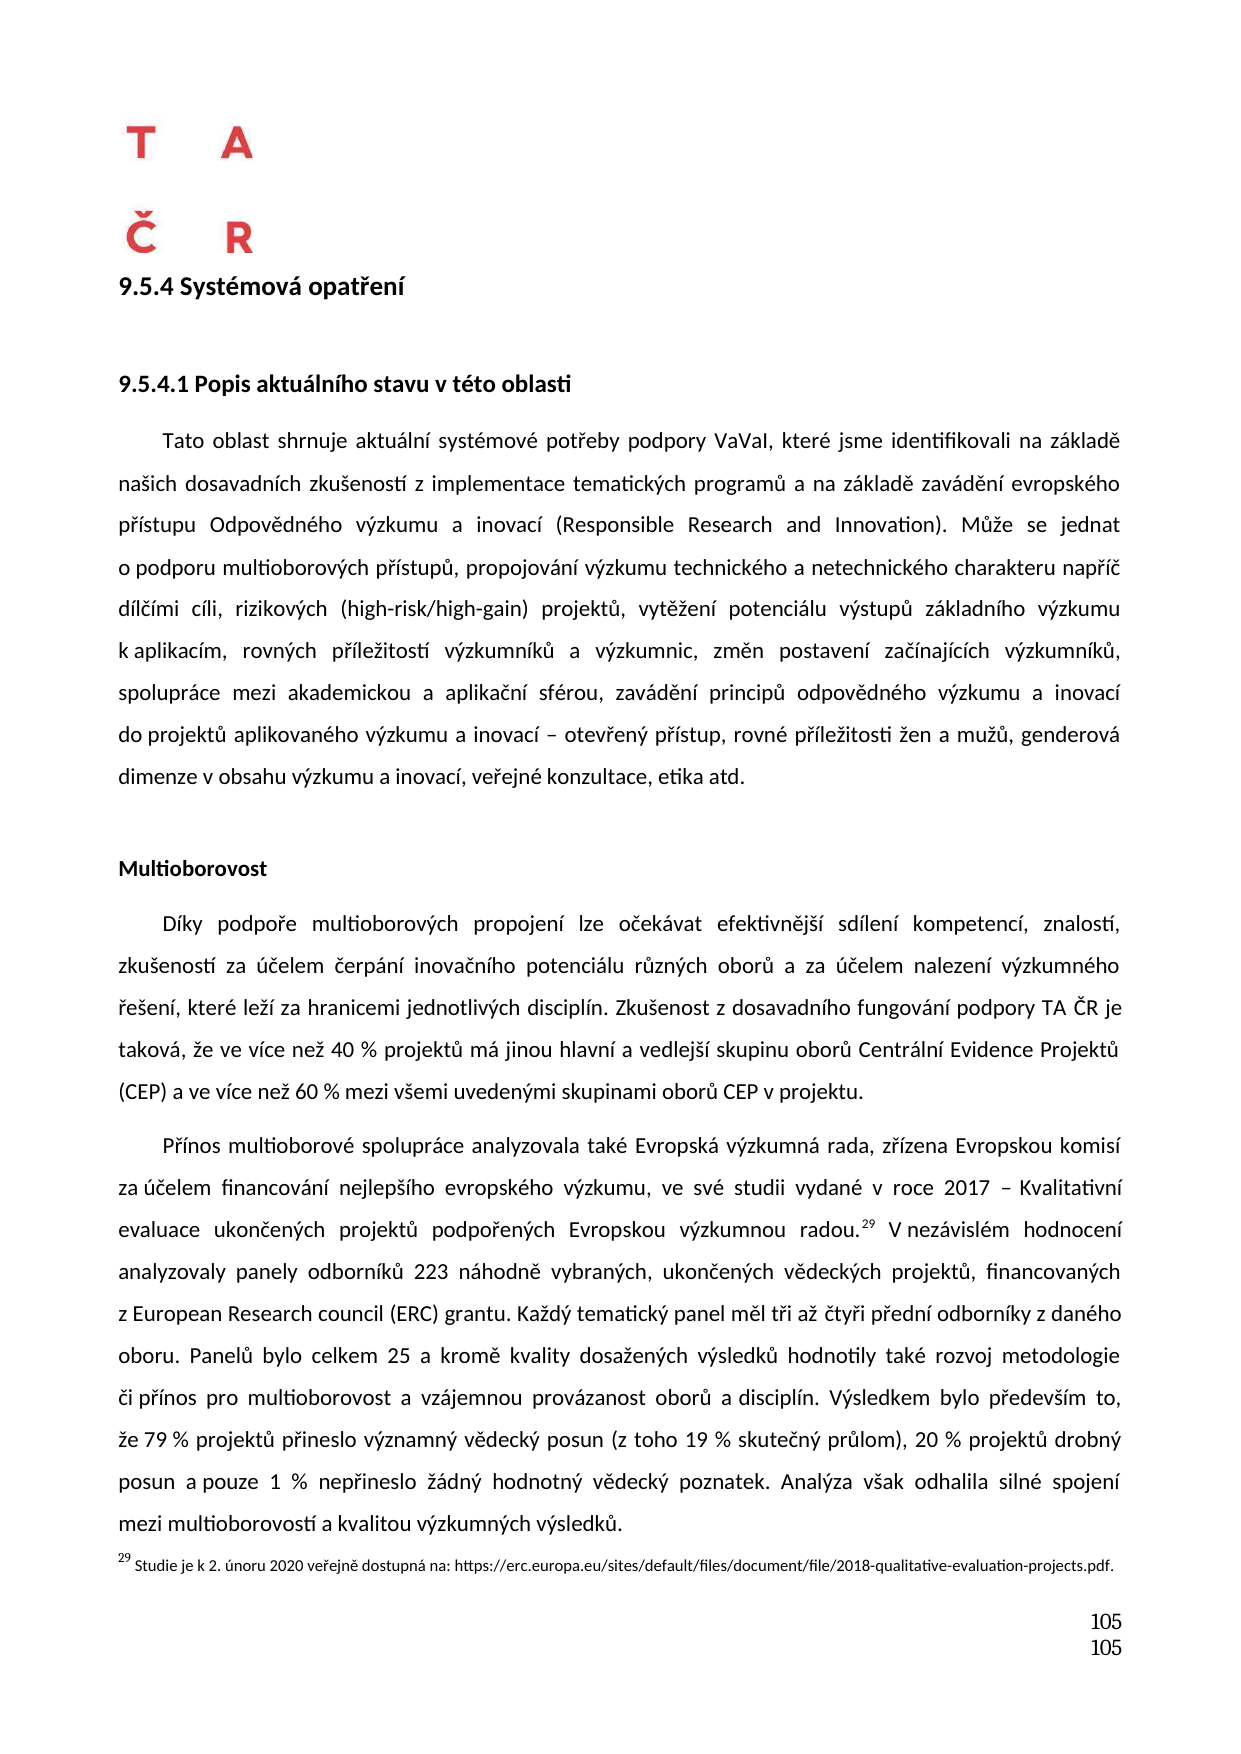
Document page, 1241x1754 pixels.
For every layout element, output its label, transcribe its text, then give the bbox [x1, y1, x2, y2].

subtitle 9.5.4 Systémová opatření [118, 214, 1122, 302]
text Multioborovost [118, 854, 1122, 882]
picture [0, 0, 253, 253]
text Přínos multioborové spolupráce analyzovala také Evropská výzkumná rada, zřízena Evropskou komisí za účelem financování nejlepšího evropského výzkumu, ve své studii vydané v roce 2017 – Kvalitativní evaluace ukončených projektů podpořených Evropskou výzkumnou radou. V nezávislém hodnocení analyzovaly panely odborníků 223 náhodně vybraných, ukončených vědeckých projektů, financovaných z European Research council (ERC) grantu. Každý tematický panel měl tři až čtyři přední odborníky z daného oboru. Panelů bylo celkem 25 a kromě kvality dosažených výsledků hodnotily také rozvoj metodologie či přínos pro multioborovost a vzájemnou provázanost oborů a disciplín. Výsledkem bylo především to, že 79 % projektů přineslo významný vědecký posun (z toho 19 % skutečný průlom), 20 % projektů drobný posun a pouze 1 % nepřineslo žádný hodnotný vědecký poznatek. Analýza však odhalila silné spojení mezi multioborovostí a kvalitou výzkumných výsledků. [118, 1131, 1122, 1537]
text Tato oblast shrnuje aktuální systémové potřeby podpory VaVaI, které jsme identifikovali na základě našich dosavadních zkušeností z implementace tematických programů a na základě zavádění evropského přístupu Odpovědného výzkumu a inovací (Responsible Research and Innovation). Může se jednat o podporu multioborových přístupů, propojování výzkumu technického a netechnického charakteru napříč dílčími cíli, rizikových (high-risk/high-gain) projektů, vytěžení potenciálu výstupů základního výzkumu k aplikacím, rovných příležitostí výzkumníků a výzkumnic, změn postavení začínajících výzkumníků, spolupráce mezi akademickou a aplikační sférou, zavádění principů odpovědného výzkumu a inovací do projektů aplikovaného výzkumu a inovací – otevřený přístup, rovné příležitosti žen a mužů, genderová dimenze v obsahu výzkumu a inovací, veřejné konzultace, etika atd. [118, 427, 1122, 791]
text Díky podpoře multioborových propojení lze očekávat efektivnější sdílení kompetencí, znalostí, zkušeností za účelem čerpání inovačního potenciálu různých oborů a za účelem nalezení výzkumného řešení, které leží za hranicemi jednotlivých disciplín. Zkušenost z dosavadního fungování podpory TA ČR je taková, že ve více než 40 % projektů má jinou hlavní a vedlejší skupinu oborů Centrální Evidence Projektů (CEP) a ve více než 60 % mezi všemi uvedenými skupinami oborů CEP v projektu. [118, 909, 1122, 1105]
subtitle 9.5.4.1 Popis aktuálního stavu v této oblasti [118, 368, 1122, 399]
